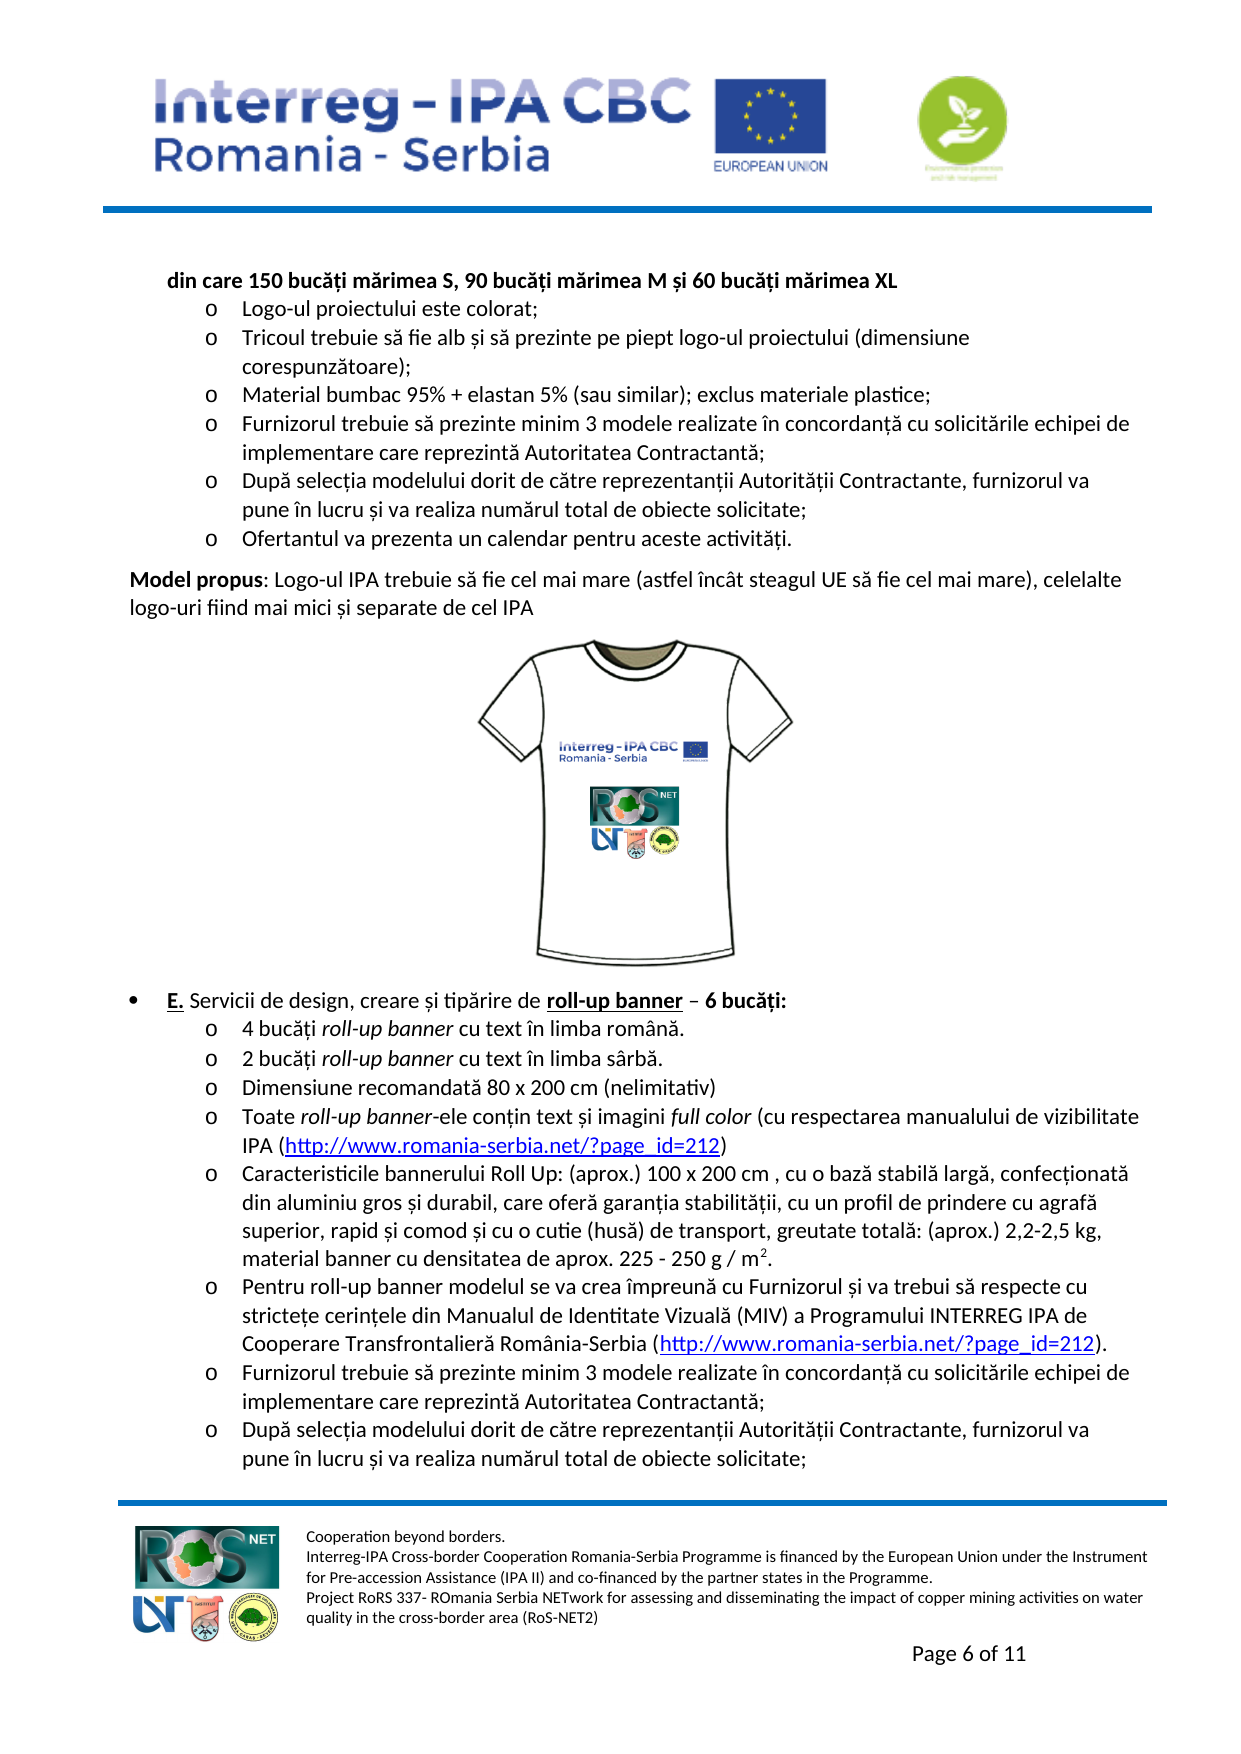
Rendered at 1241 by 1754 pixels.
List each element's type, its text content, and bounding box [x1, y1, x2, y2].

picture [231, 73, 644, 181]
table_cell Model propus: Logo-ul IPA trebuie să fie cel mai mare (astfel încât steagul UE să fie cel mai mare), celelalte logo-uri fiind mai mici și separate de cel IPA [118, 553, 1151, 621]
picture [132, 1524, 281, 1643]
picture [475, 633, 794, 974]
table_cell [118, 621, 1151, 974]
picture [914, 73, 1015, 179]
